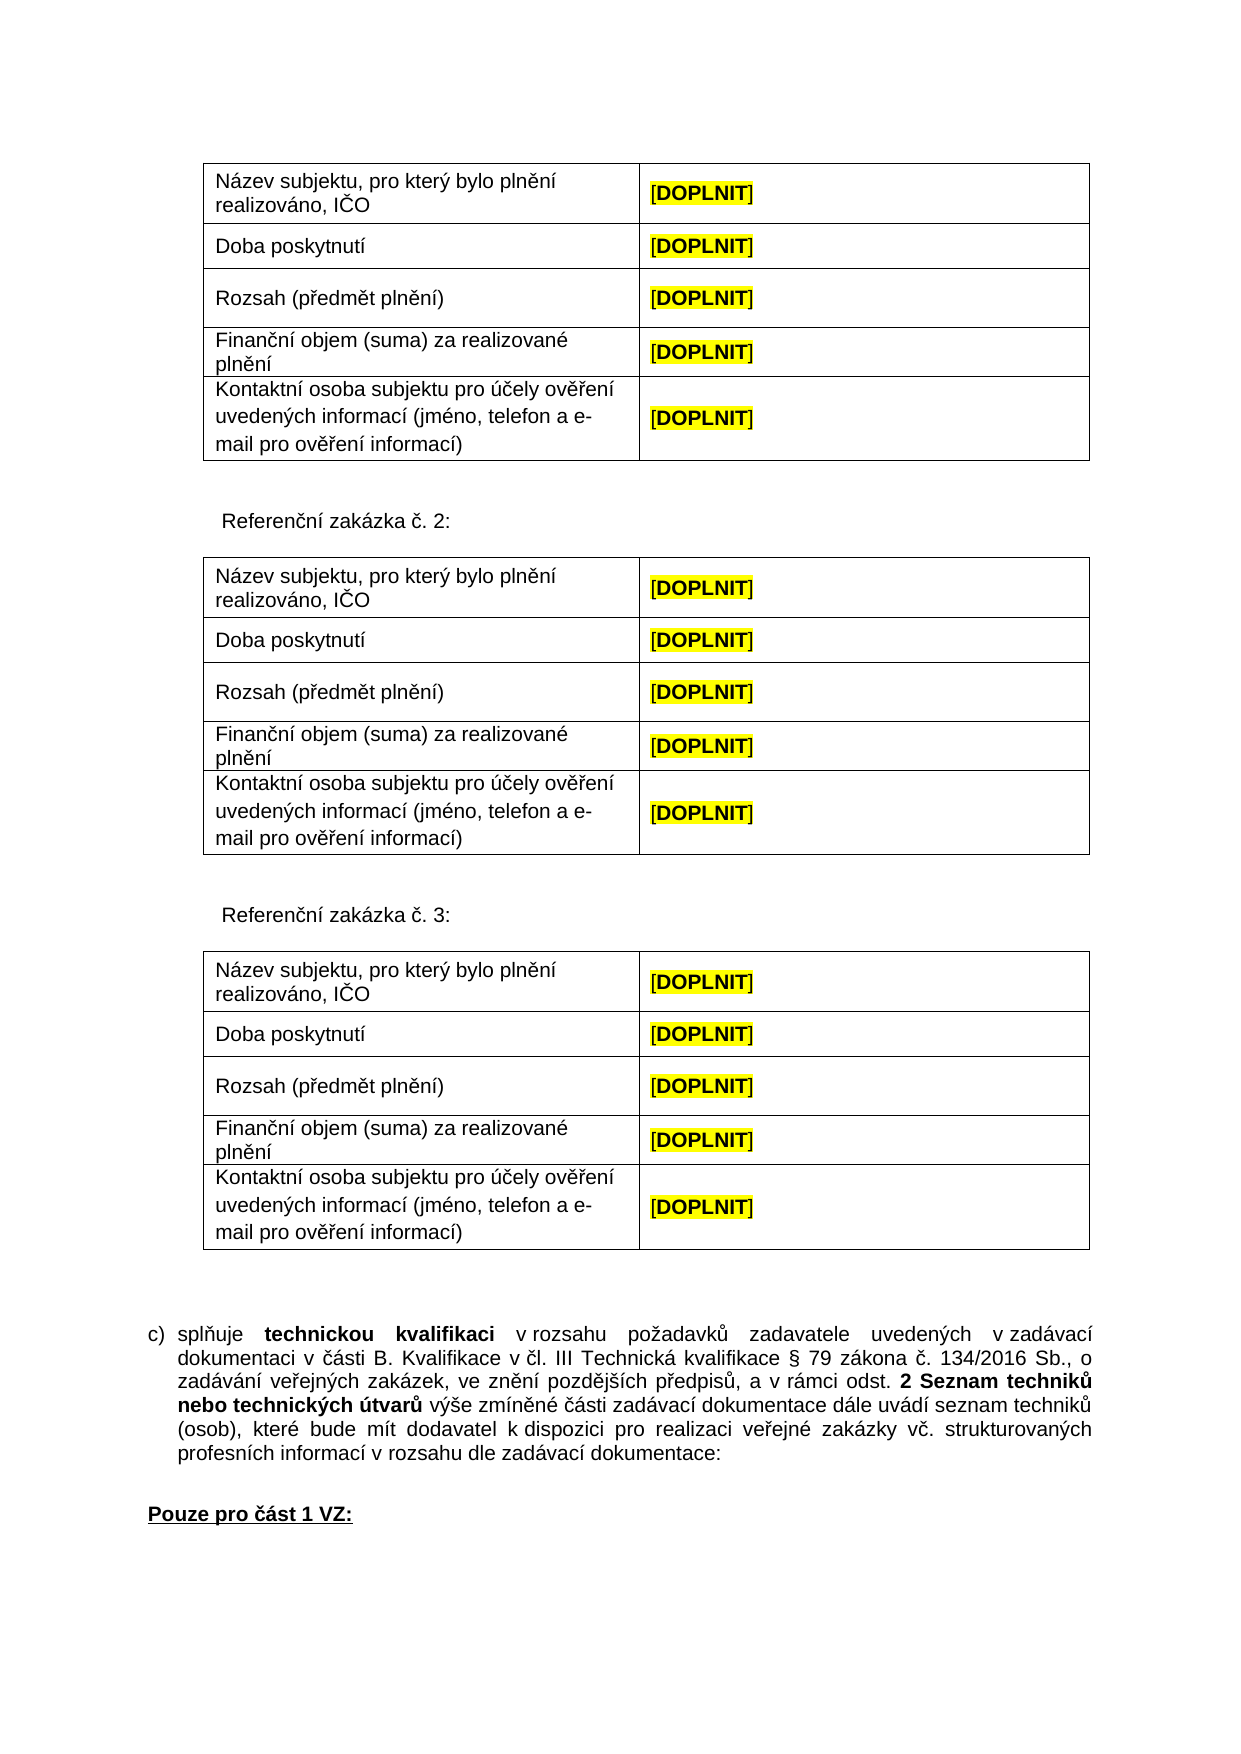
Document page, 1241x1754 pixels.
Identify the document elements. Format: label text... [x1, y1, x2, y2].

table_cell Rozsah (předmět plnění) [204, 663, 639, 721]
list Referenční zakázka č. 2: [221, 509, 1092, 533]
table_cell Doba poskytnutí [204, 618, 639, 662]
table_cell Kontaktní osoba subjektu pro účely ověření uvedených informací (jméno, telefon a e-mail pro ověření informací) [204, 1165, 639, 1248]
table_header [DOPLNIT] [640, 952, 1089, 1011]
table_cell [DOPLNIT] [640, 722, 1089, 770]
table_cell Finanční objem (suma) za realizované plnění [204, 328, 639, 376]
table_cell [DOPLNIT] [640, 1165, 1089, 1248]
table_cell [DOPLNIT] [640, 269, 1089, 327]
table_cell Rozsah (předmět plnění) [204, 1057, 639, 1115]
table_cell [DOPLNIT] [640, 771, 1089, 854]
table_cell Kontaktní osoba subjektu pro účely ověření uvedených informací (jméno, telefon a e-mail pro ověření informací) [204, 771, 639, 854]
list splňuje technickou kvalifikaci v rozsahu požadavků zadavatele uvedených v zadávací dokumentaci v části B. Kvalifikace v čl. III Technická kvalifikace § 79 zákona č. 134/2016 Sb., o zadávání veřejných zakázek, ve znění pozdějších předpisů, a v rámci odst. 2 Seznam techniků nebo technických útvarů výše zmíněné části zadávací dokumentace dále uvádí seznam techniků (osob), které bude mít dodavatel k dispozici pro realizaci veřejné zakázky vč. strukturovaných profesních informací v rozsahu dle zadávací dokumentace: [148, 1321, 1092, 1465]
table_cell [DOPLNIT] [640, 377, 1089, 460]
table_cell [DOPLNIT] [640, 663, 1089, 721]
list Referenční zakázka č. 3: [221, 903, 1092, 927]
table_cell [DOPLNIT] [640, 328, 1089, 376]
table_cell [DOPLNIT] [640, 1116, 1089, 1164]
table_header Název subjektu, pro který bylo plnění realizováno, IČO [204, 952, 639, 1011]
table_cell Finanční objem (suma) za realizované plnění [204, 722, 639, 770]
table_cell [DOPLNIT] [640, 224, 1089, 268]
table_header Název subjektu, pro který bylo plnění realizováno, IČO [204, 164, 639, 223]
table_cell [DOPLNIT] [640, 1012, 1089, 1056]
table_cell [DOPLNIT] [640, 618, 1089, 662]
table_cell Finanční objem (suma) za realizované plnění [204, 1116, 639, 1164]
table_cell Rozsah (předmět plnění) [204, 269, 639, 327]
text Pouze pro část 1 VZ: [148, 1502, 1092, 1526]
table_cell [DOPLNIT] [640, 1057, 1089, 1115]
table_header Název subjektu, pro který bylo plnění realizováno, IČO [204, 558, 639, 617]
table_cell Doba poskytnutí [204, 1012, 639, 1056]
table_cell Kontaktní osoba subjektu pro účely ověření uvedených informací (jméno, telefon a e-mail pro ověření informací) [204, 377, 639, 460]
table_header [DOPLNIT] [640, 164, 1089, 223]
table_header [DOPLNIT] [640, 558, 1089, 617]
table_cell Doba poskytnutí [204, 224, 639, 268]
